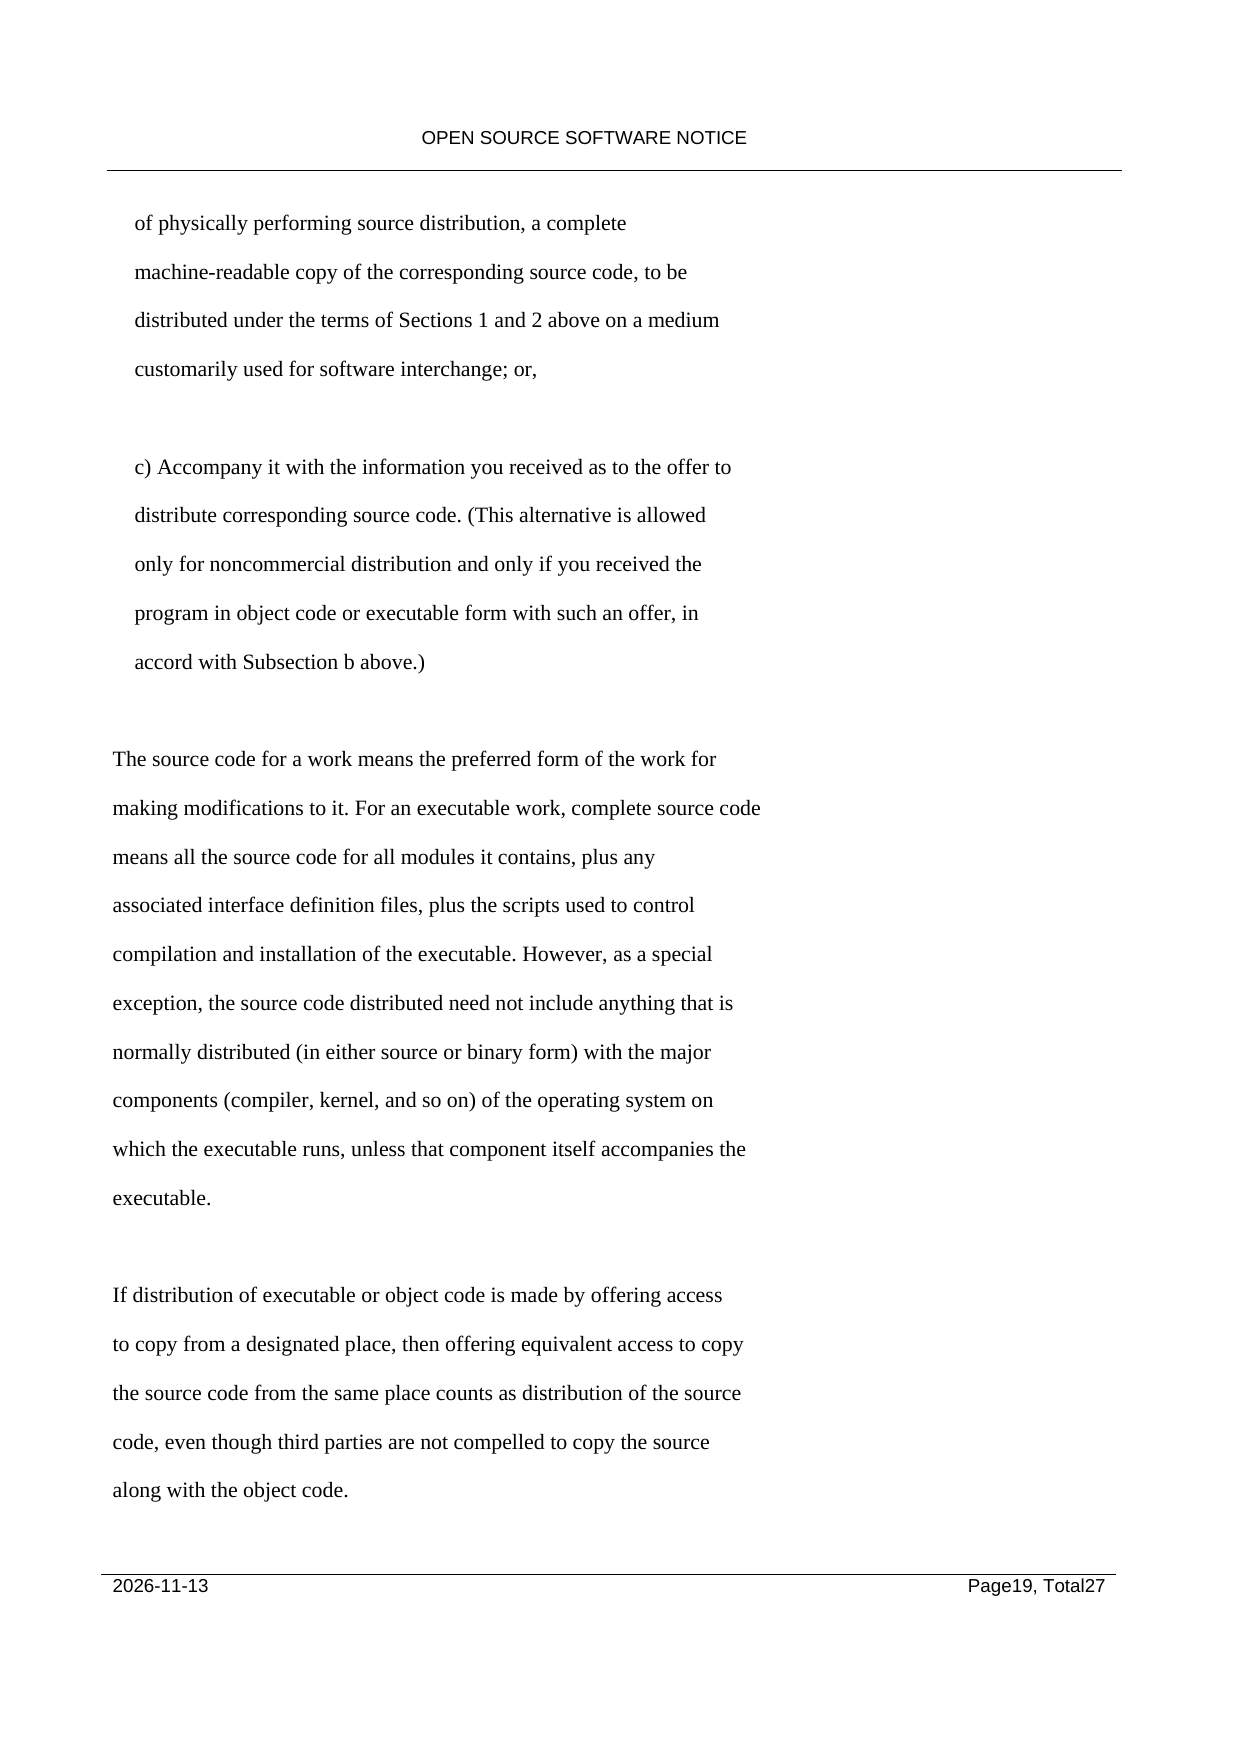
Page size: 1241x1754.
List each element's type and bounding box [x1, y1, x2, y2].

text [112, 206, 1128, 1506]
